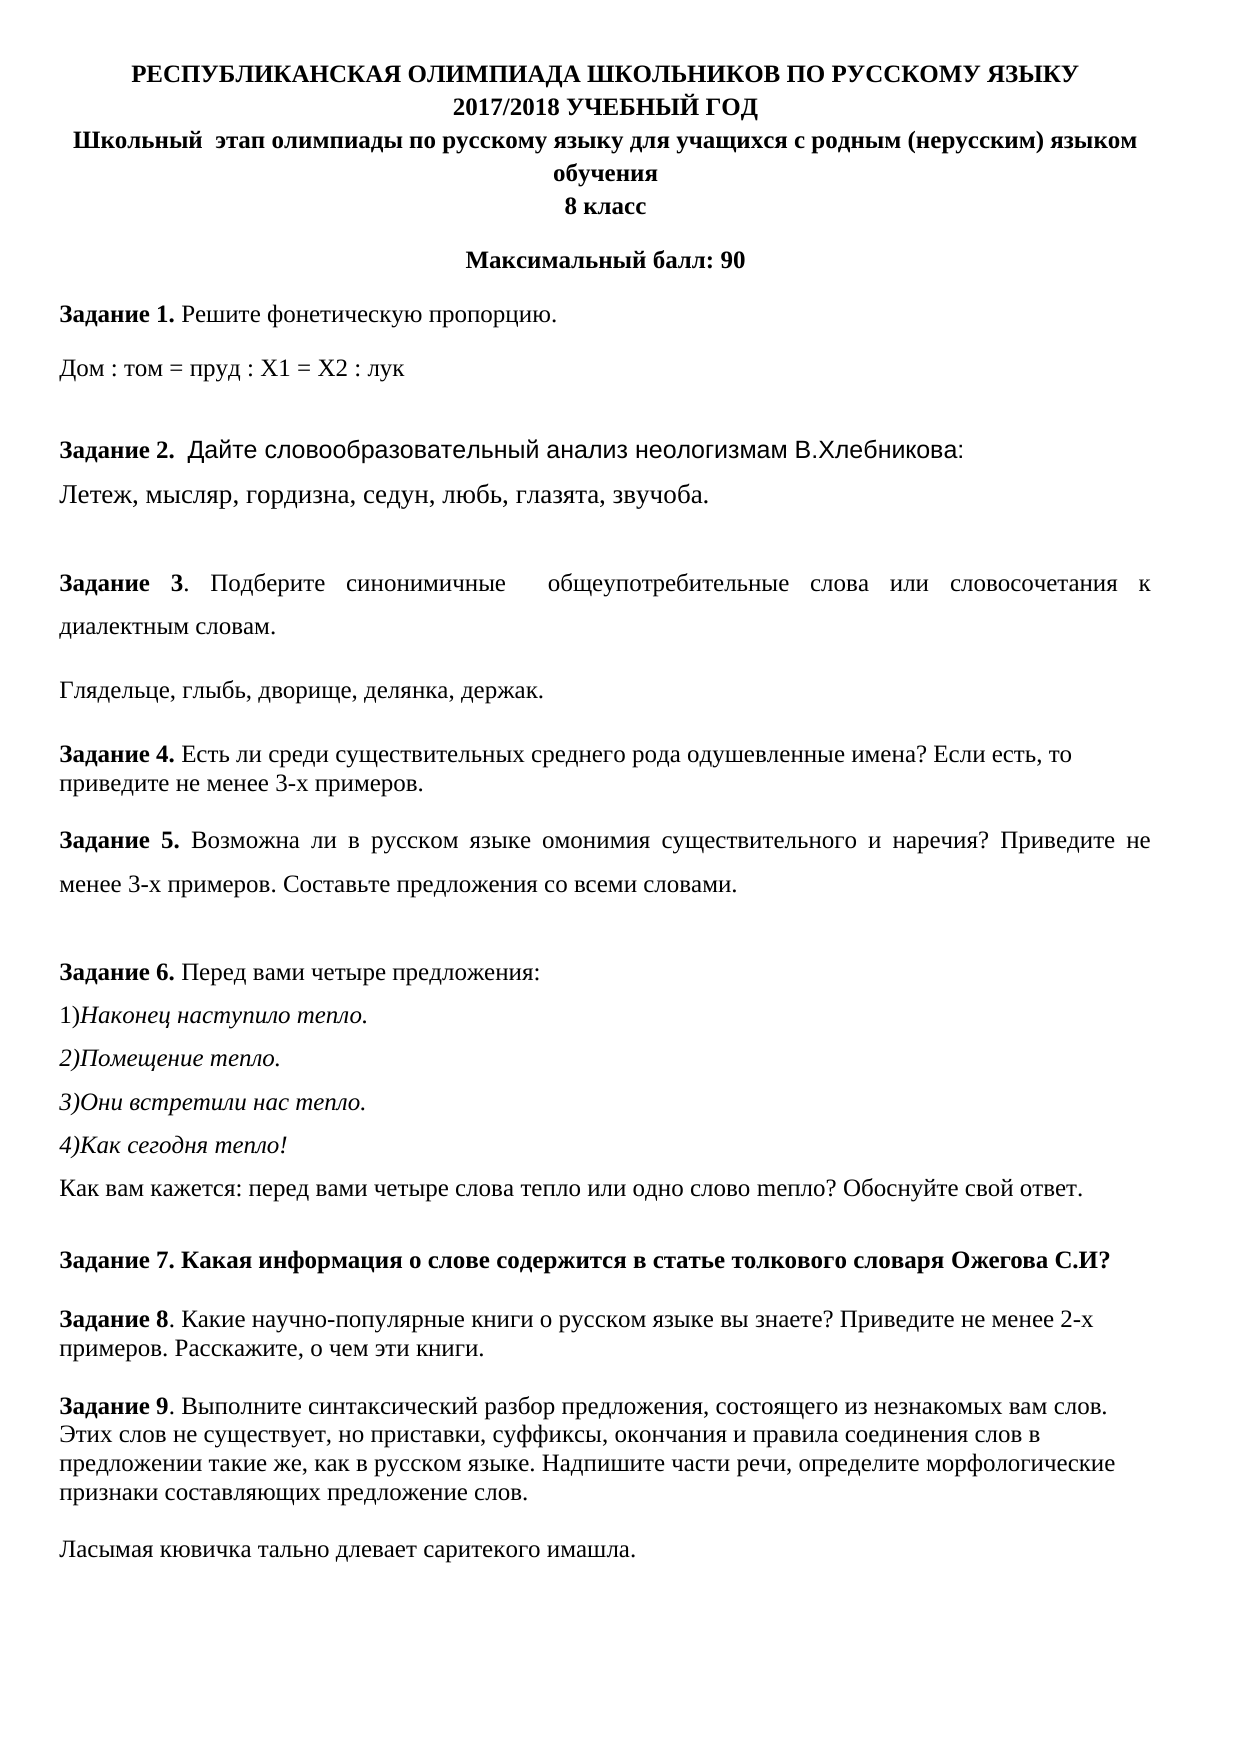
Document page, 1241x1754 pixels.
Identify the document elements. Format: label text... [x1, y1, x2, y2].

text Задание 8. Какие научно-популярные книги о русском языке вы знаете? Приведите не менее 2-х примеров. Расскажите, о чем эти книги. [59, 1304, 1152, 1362]
text Глядельце, глыбь, дворище, делянка, держак. [59, 675, 1152, 704]
text Школьный этап олимпиады по русскому языку для учащихся с родным (нерусским) языком обучения [59, 125, 1152, 187]
text 8 класс [59, 191, 1152, 220]
text РЕСПУБЛИКАНСКАЯ ОЛИМПИАДА ШКОЛЬНИКОВ ПО РУССКОМУ ЯЗЫКУ [59, 59, 1152, 88]
text 3)Они встретили нас тепло. [59, 1087, 1152, 1115]
text Задание 1. Решите фонетическую пропорцию. [59, 299, 1152, 328]
text 2017/2018 УЧЕБНЫЙ ГОД [59, 92, 1152, 121]
text Задание 2. Дайте словообразовательный анализ неологизмам В.Хлебникова: [59, 435, 1152, 464]
text Задание 9. Выполните синтаксический разбор предложения, состоящего из незнакомых вам слов. Этих слов не существует, но приставки, суффиксы, окончания и правила соединения слов в предложении такие же, как в русском языке. Надпишите части речи, определите морфологические признаки составляющих предложение слов. [59, 1391, 1152, 1506]
text Летеж, мысляр, гордизна, седун, любь, глазята, звучоба. [59, 478, 1152, 510]
text Задание 4. Есть ли среди существительных среднего рода одушевленные имена? Если есть, то приведите не менее 3-х примеров. [59, 739, 1152, 797]
text 2)Помещение тепло. [59, 1043, 1152, 1072]
text Как вам кажется: перед вами четыре слова тепло или одно слово meпло? Обоснуйте свой ответ. [59, 1173, 1152, 1202]
text Задание 3. Подберите синонимичные общеупотребительные слова или словосочетания к диалектным словам. [59, 568, 1152, 640]
text Задание 7. Какая информация о слове содержится в статье толкового словаря Ожегова С.И? [59, 1245, 1152, 1273]
text Дом : том = пруд : Х1 = Х2 : лук [59, 353, 1152, 381]
text Ласымая кювичка тально длевает саритекого имашла. [59, 1534, 1152, 1563]
text Задание 5. Возможна ли в русском языке омонимия существительного и наречия? Приведите не менее 3-х примеров. Составьте предложения со всеми словами. [59, 826, 1152, 897]
text Максимальный балл: 90 [59, 245, 1152, 274]
text 4)Как сегодня тепло! [59, 1130, 1152, 1158]
text Задание 6. Перед вами четыре предложения: [59, 957, 1152, 986]
text 1)Наконец наступило тепло. [59, 1000, 1152, 1029]
